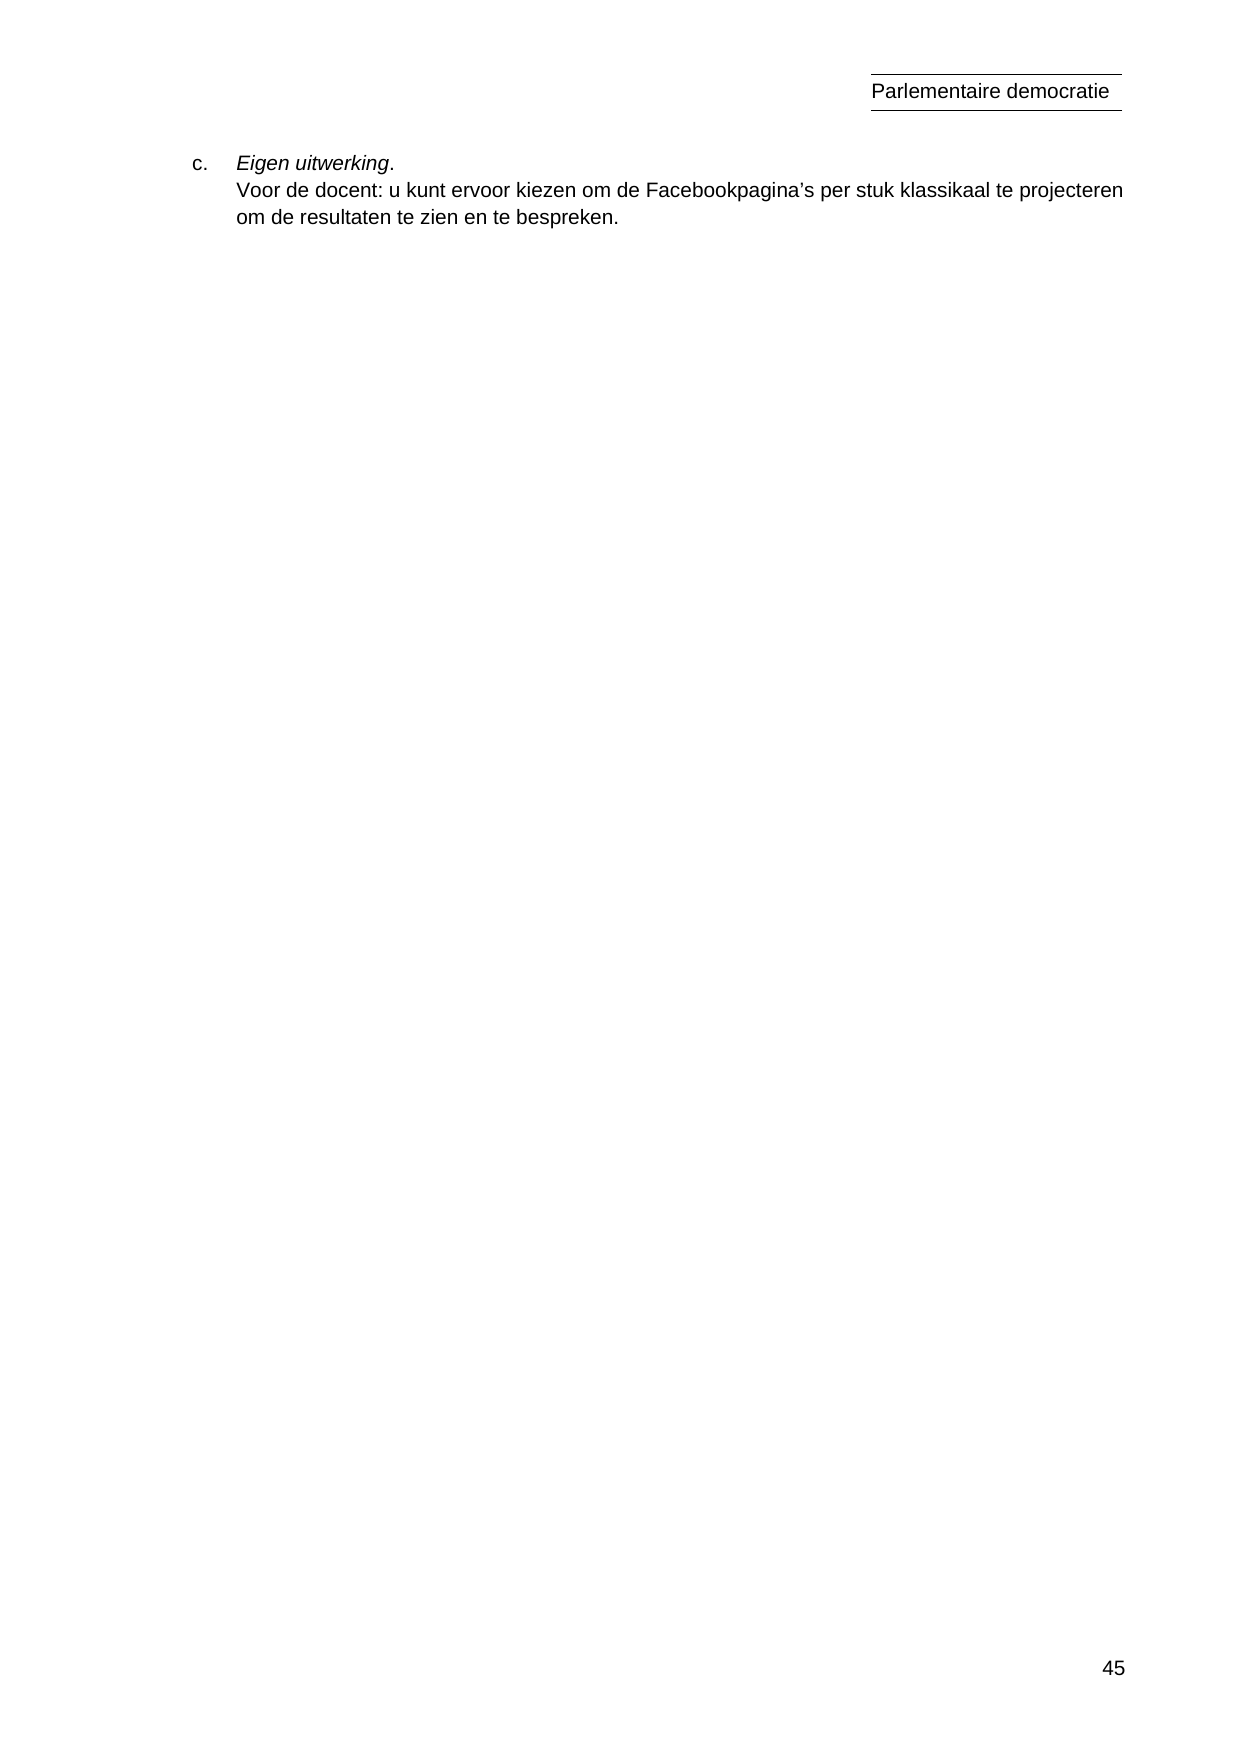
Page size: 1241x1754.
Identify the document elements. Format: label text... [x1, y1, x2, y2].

text c. Eigen uitwerking. [192, 148, 1125, 175]
text Voor de docent: u kunt ervoor kiezen om de Facebookpagina’s per stuk klassikaal te projecteren om de resultaten te zien en te bespreken. [236, 175, 1125, 229]
